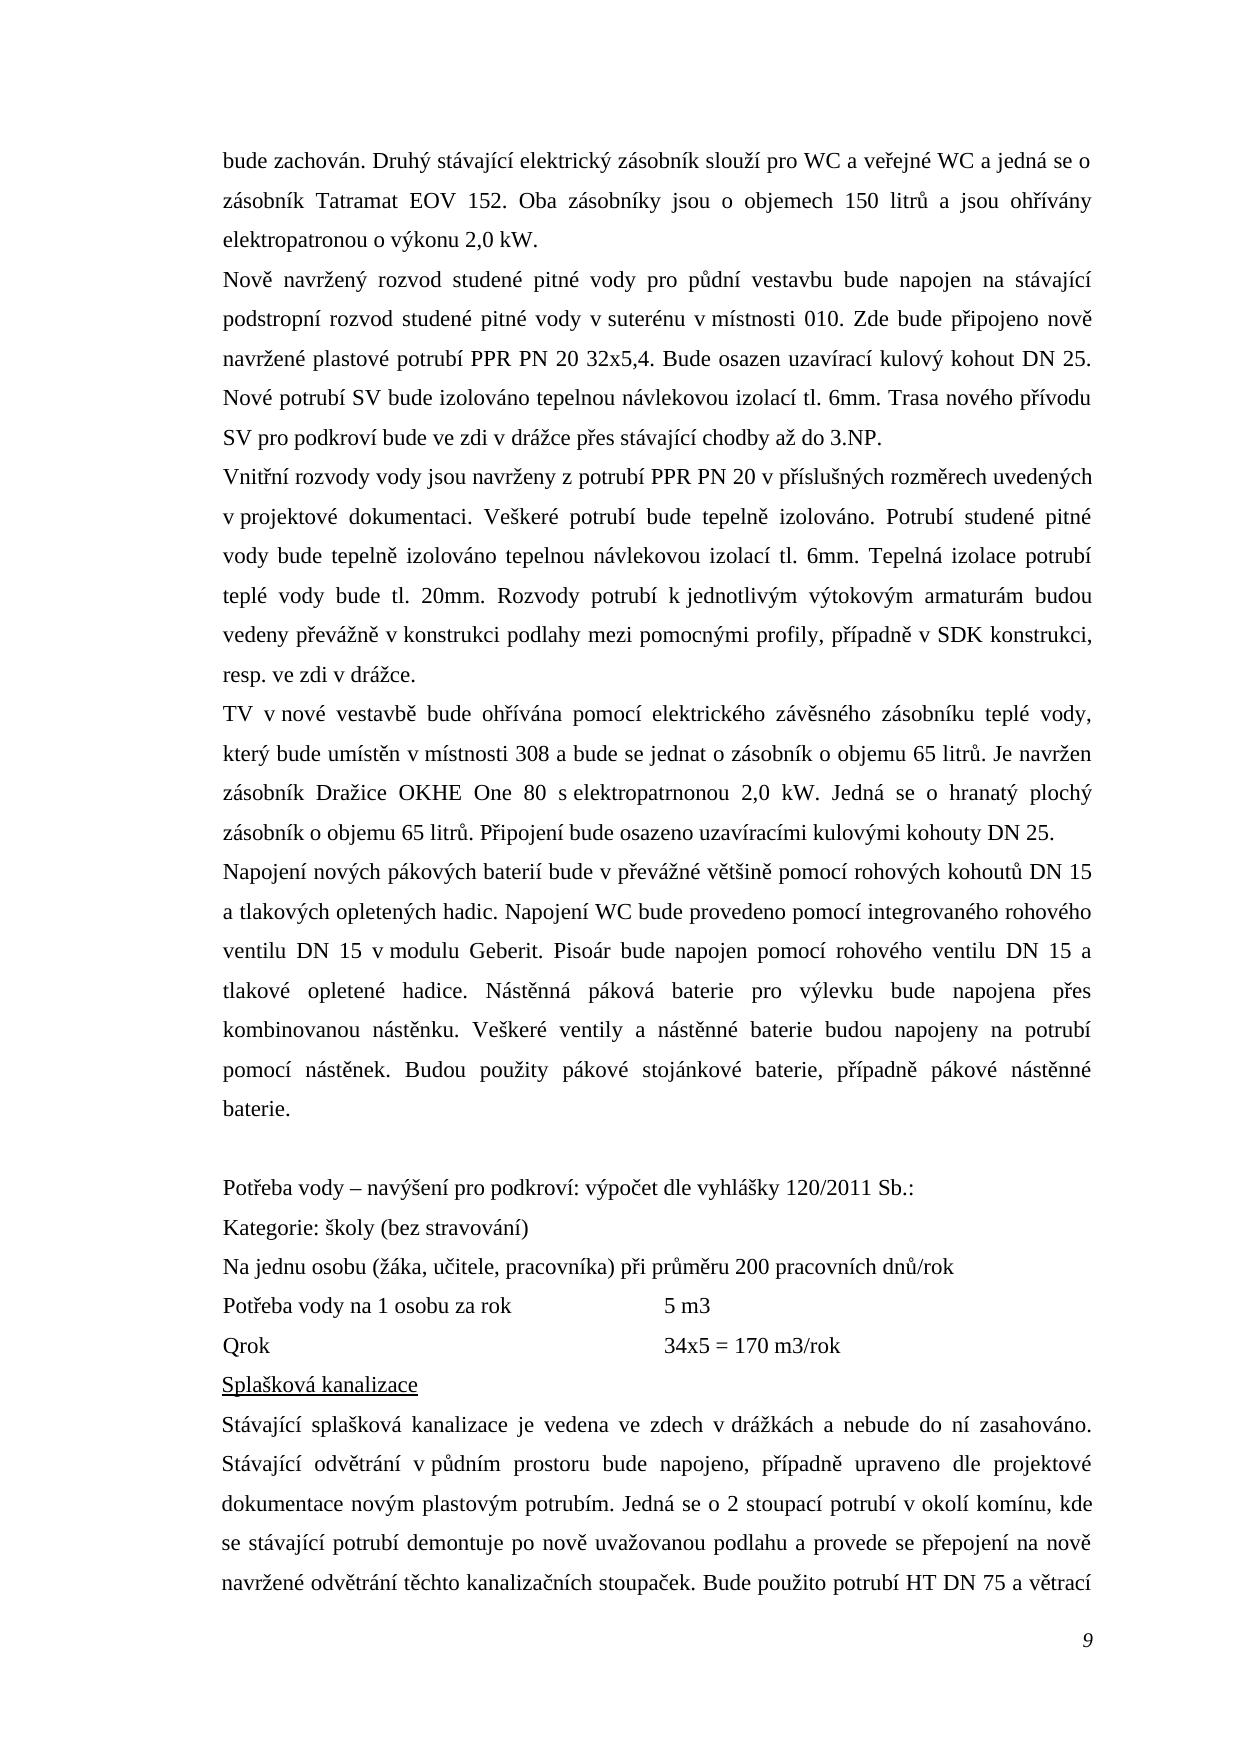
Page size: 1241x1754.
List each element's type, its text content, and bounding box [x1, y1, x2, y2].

list Napojení nových pákových baterií bude v převážné většině pomocí rohových kohoutů DN 15 a tlakových opletených hadic. Napojení WC bude provedeno pomocí integrovaného rohového ventilu DN 15 v modulu Geberit. Pisoár bude napojen pomocí rohového ventilu DN 15 a tlakové opletené hadice. Nástěnná páková baterie pro výlevku bude napojena přes kombinovanou nástěnku. Veškeré ventily a nástěnné baterie budou napojeny na potrubí pomocí nástěnek. Budou použity pákové stojánkové baterie, případně pákové nástěnné baterie. [223, 858, 1093, 1121]
list Kategorie: školy (bez stravování) [223, 1213, 1093, 1240]
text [221, 1411, 1093, 1595]
list Potřeba vody – navýšení pro podkroví: výpočet dle vyhlášky 120/2011 Sb.: [223, 1174, 1093, 1200]
list Qrok 34x5 = 170 m3/rok [223, 1332, 1093, 1358]
list Na jednu osobu (žáka, učitele, pracovníka) při průměru 200 pracovních dnů/rok [223, 1253, 1093, 1279]
list Nově navržený rozvod studené pitné vody pro půdní vestavbu bude napojen na stávající podstropní rozvod studené pitné vody v suterénu v místnosti 010. Zde bude připojeno nově navržené plastové potrubí PPR PN 20 32x5,4. Bude osazen uzavírací kulový kohout DN 25. Nové potrubí SV bude izolováno tepelnou návlekovou izolací tl. 6mm. Trasa nového přívodu SV pro podkroví bude ve zdi v drážce přes stávající chodby až do 3.NP. [223, 266, 1093, 450]
list Vnitřní rozvody vody jsou navrženy z potrubí PPR PN 20 v příslušných rozměrech uvedených v projektové dokumentaci. Veškeré potrubí bude tepelně izolováno. Potrubí studené pitné vody bude tepelně izolováno tepelnou návlekovou izolací tl. 6mm. Tepelná izolace potrubí teplé vody bude tl. 20mm. Rozvody potrubí k jednotlivým výtokovým armaturám budou vedeny převážně v konstrukci podlahy mezi pomocnými profily, případně v SDK konstrukci, resp. ve zdi v drážce. [223, 463, 1093, 687]
list Potřeba vody na 1 osobu za rok 5 m3 [223, 1292, 1093, 1319]
text Splašková kanalizace [148, 1371, 1093, 1398]
list TV v nové vestavbě bude ohřívána pomocí elektrického závěsného zásobníku teplé vody, který bude umístěn v místnosti 308 a bude se jednat o zásobník o objemu 65 litrů. Je navržen zásobník Dražice OKHE One 80 s elektropatrnonou 2,0 kW. Jedná se o hranatý plochý zásobník o objemu 65 litrů. Připojení bude osazeno uzavíracími kulovými kohouty DN 25. [223, 700, 1093, 845]
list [223, 148, 1093, 253]
